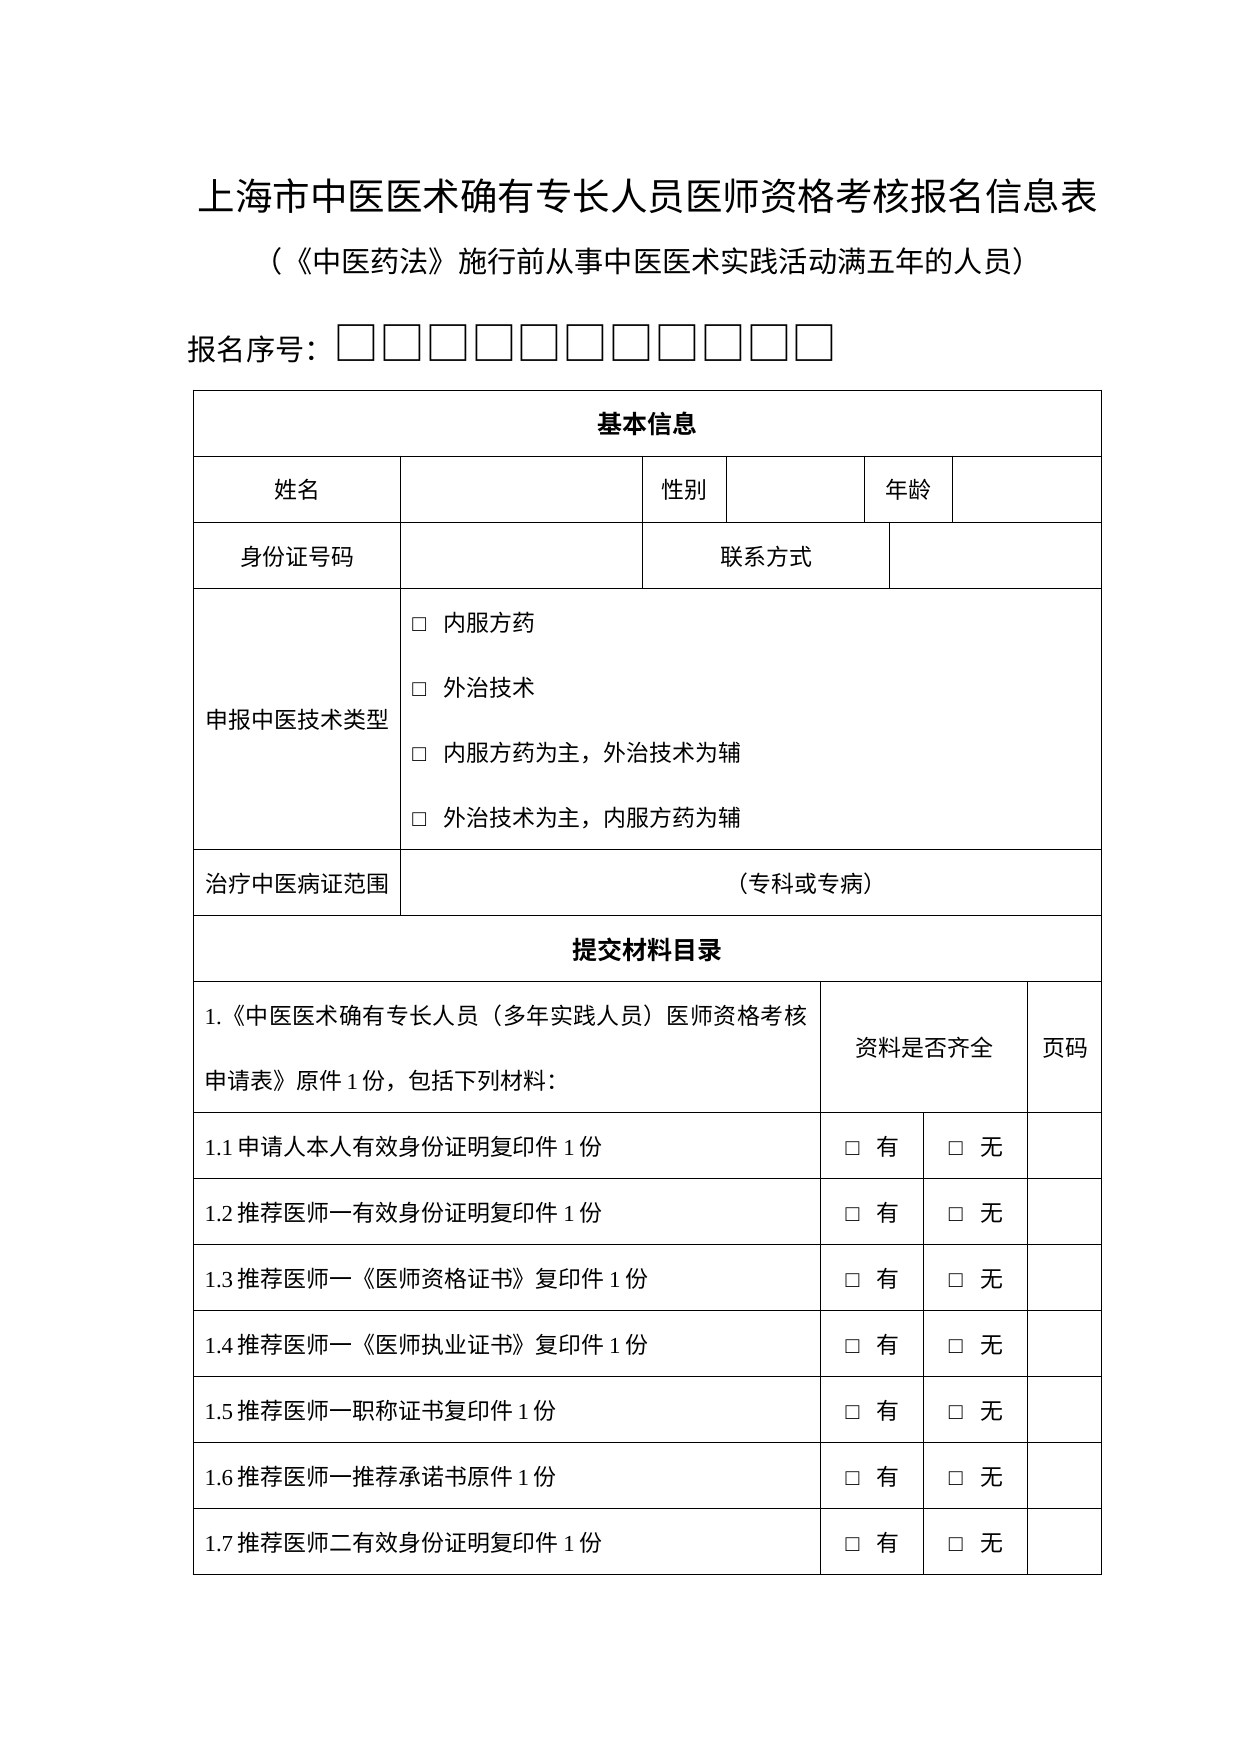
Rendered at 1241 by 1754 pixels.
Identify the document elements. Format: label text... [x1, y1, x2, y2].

text 上海市中医医术确有专长人员医师资格考核报名信息表 [187, 162, 1107, 227]
table_cell □ 无 [924, 1377, 1027, 1442]
table_cell 1.1申请人本人有效身份证明复印件1份 [194, 1113, 820, 1178]
table_cell [953, 457, 1101, 522]
table_cell [1028, 1509, 1101, 1574]
table_cell 1.7推荐医师二有效身份证明复印件1份 [194, 1509, 820, 1574]
table_cell 1.6推荐医师一推荐承诺书原件1份 [194, 1443, 820, 1508]
table_cell [1028, 1113, 1101, 1178]
table_cell 1.5推荐医师一职称证书复印件1份 [194, 1377, 820, 1442]
table_cell □ 无 [924, 1245, 1027, 1310]
table_cell [1028, 1311, 1101, 1376]
table_cell [1028, 1443, 1101, 1508]
table_cell □ 有 [821, 1179, 923, 1244]
table_cell □ 有 [821, 1443, 923, 1508]
table_cell 治疗中医病证范围 [194, 850, 400, 915]
table_cell □ 有 [821, 1377, 923, 1442]
table_cell 1.《中医医术确有专长人员（多年实践人员）医师资格考核申请表》原件1份，包括下列材料： [194, 982, 820, 1112]
table_cell 年龄 [865, 457, 952, 522]
table_cell [1028, 1245, 1101, 1310]
table_cell 1.2推荐医师一有效身份证明复印件1份 [194, 1179, 820, 1244]
table_cell □ 无 [924, 1113, 1027, 1178]
table_cell 1.3推荐医师一《医师资格证书》复印件1份 [194, 1245, 820, 1310]
table_cell 1.4推荐医师一《医师执业证书》复印件1份 [194, 1311, 820, 1376]
table_cell 联系方式 [643, 523, 889, 588]
table_cell [727, 457, 864, 522]
table_header 基本信息 [194, 391, 1101, 456]
table_cell □ 内服方药 □ 外治技术 □ 内服方药为主，外治技术为辅 □ 外治技术为主，内服方药为辅 [401, 589, 1101, 849]
table_cell □ 无 [924, 1443, 1027, 1508]
text 报名序号：□□□□□□□□□□□ [187, 292, 1107, 389]
table_cell 页码 [1028, 982, 1101, 1112]
table_cell （专科或专病） [401, 850, 1101, 915]
text （《中医药法》施行前从事中医医术实践活动满五年的人员） [187, 227, 1107, 292]
table_cell 性别 [643, 457, 726, 522]
table_cell □ 有 [821, 1245, 923, 1310]
table_cell [401, 523, 642, 588]
table_cell □ 有 [821, 1509, 923, 1574]
table_cell [401, 457, 642, 522]
table_cell [890, 523, 1101, 588]
table_cell □ 有 [821, 1311, 923, 1376]
table_cell 提交材料目录 [194, 916, 1101, 981]
table_cell [1028, 1377, 1101, 1442]
table_cell 姓名 [194, 457, 400, 522]
table_cell □ 无 [924, 1311, 1027, 1376]
table_cell 资料是否齐全 [821, 982, 1027, 1112]
table_cell □ 无 [924, 1509, 1027, 1574]
table_cell 身份证号码 [194, 523, 400, 588]
table_cell 申报中医技术类型 [194, 589, 400, 849]
table_cell [1028, 1179, 1101, 1244]
table_cell □ 无 [924, 1179, 1027, 1244]
table_cell □ 有 [821, 1113, 923, 1178]
